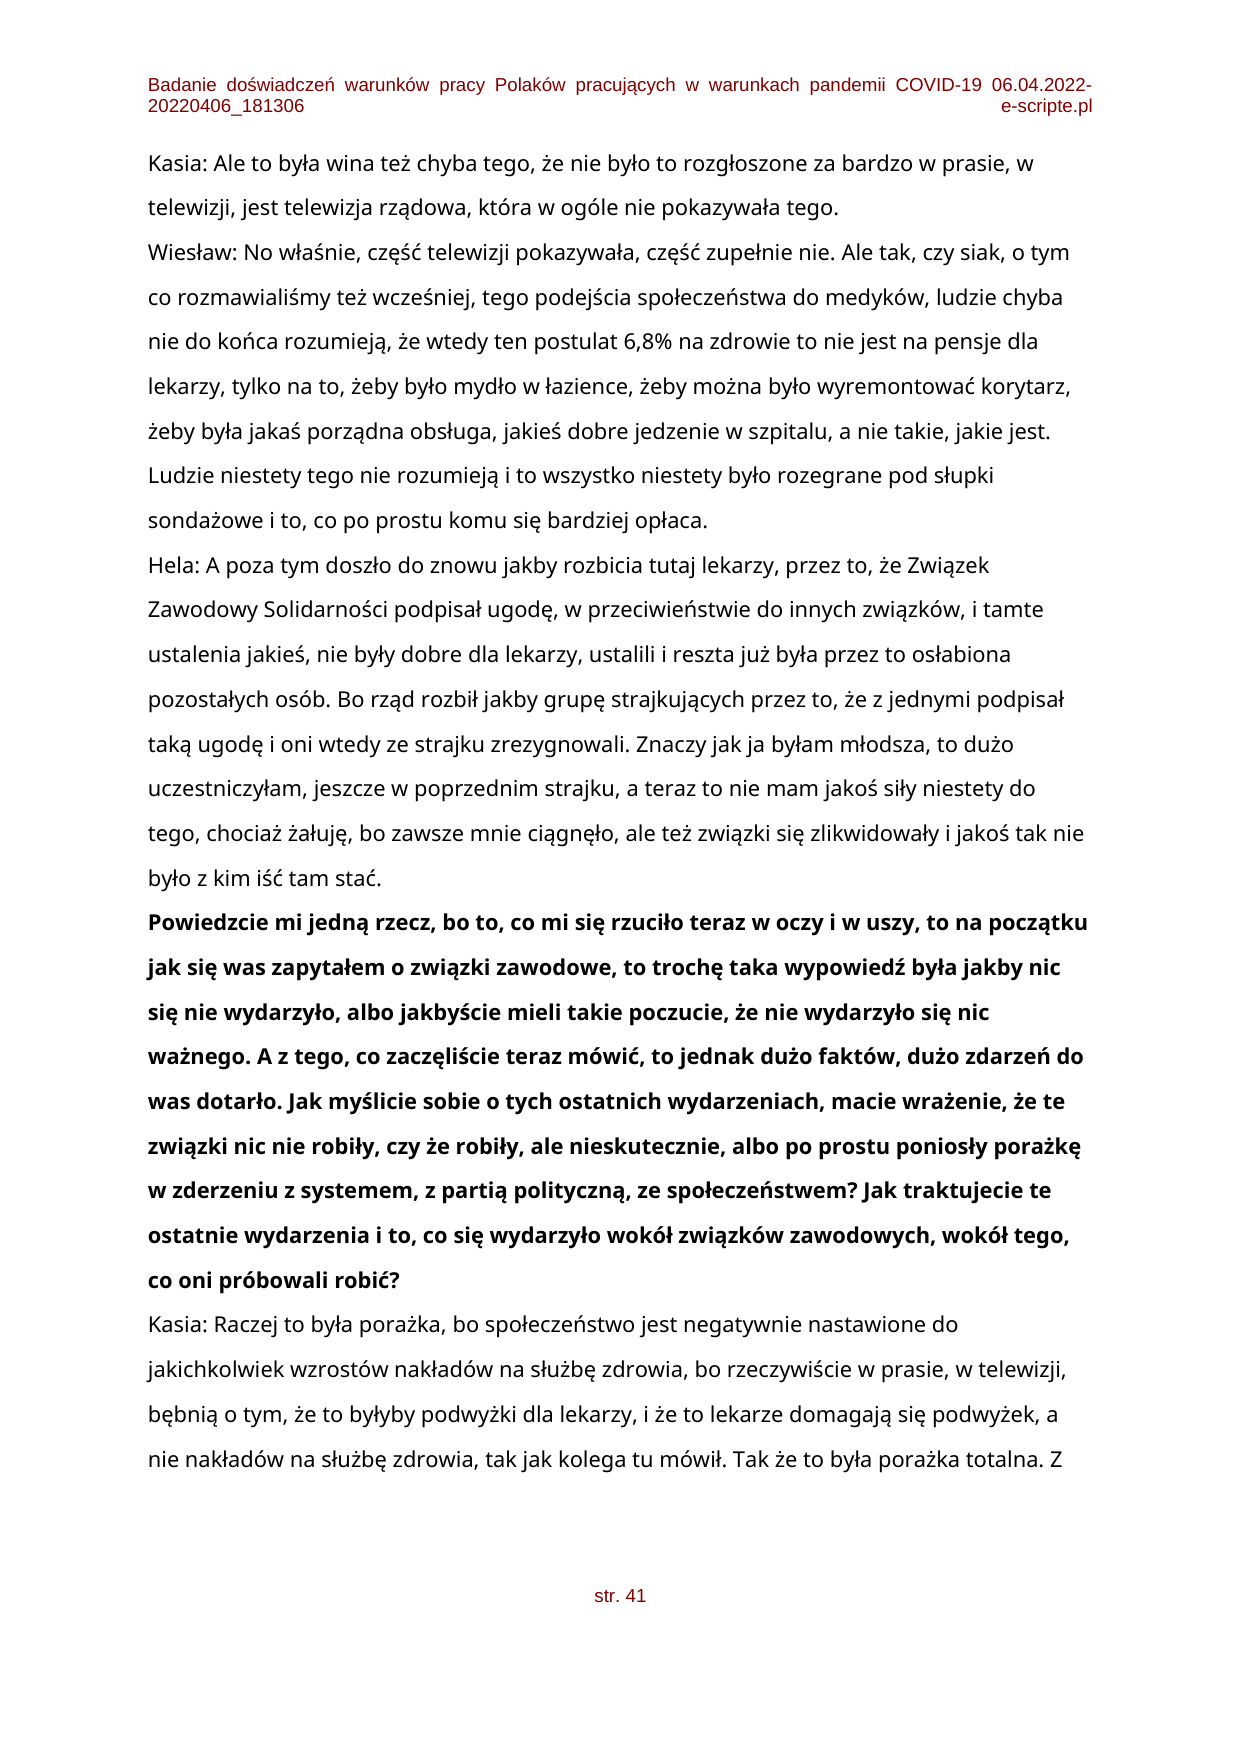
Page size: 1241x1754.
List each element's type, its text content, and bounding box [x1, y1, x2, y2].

text Powiedzcie mi jedną rzecz, bo to, co mi się rzuciło teraz w oczy i w uszy, to na początku jak się was zapytałem o związki zawodowe, to trochę taka wypowiedź była jakby nic się nie wydarzyło, albo jakbyście mieli takie poczucie, że nie wydarzyło się nic ważnego. A z tego, co zaczęliście teraz mówić, to jednak dużo faktów, dużo zdarzeń do was dotarło. Jak myślicie sobie o tych ostatnich wydarzeniach, macie wrażenie, że te związki nic nie robiły, czy że robiły, ale nieskutecznie, albo po prostu poniosły porażkę w zderzeniu z systemem, z partią polityczną, ze społeczeństwem? Jak traktujecie te ostatnie wydarzenia i to, co się wydarzyło wokół związków zawodowych, wokół tego, co oni próbowali robić? [148, 907, 1093, 1294]
text Kasia: Ale to była wina też chyba tego, że nie było to rozgłoszone za bardzo w prasie, w telewizji, jest telewizja rządowa, która w ogóle nie pokazywała tego. [148, 148, 1093, 222]
text Hela: A poza tym doszło do znowu jakby rozbicia tutaj lekarzy, przez to, że Związek Zawodowy Solidarności podpisał ugodę, w przeciwieństwie do innych związków, i tamte ustalenia jakieś, nie były dobre dla lekarzy, ustalili i reszta już była przez to osłabiona pozostałych osób. Bo rząd rozbił jakby grupę strajkujących przez to, że z jednymi podpisał taką ugodę i oni wtedy ze strajku zrezygnowali. Znaczy jak ja byłam młodsza, to dużo uczestniczyłam, jeszcze w poprzednim strajku, a teraz to nie mam jakoś siły niestety do tego, chociaż żałuję, bo zawsze mnie ciągnęło, ale też związki się zlikwidowały i jakoś tak nie było z kim iść tam stać. [148, 550, 1093, 892]
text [148, 1309, 1093, 1473]
text Wiesław: No właśnie, część telewizji pokazywała, część zupełnie nie. Ale tak, czy siak, o tym co rozmawialiśmy też wcześniej, tego podejścia społeczeństwa do medyków, ludzie chyba nie do końca rozumieją, że wtedy ten postulat 6,8% na zdrowie to nie jest na pensje dla lekarzy, tylko na to, żeby było mydło w łazience, żeby można było wyremontować korytarz, żeby była jakaś porządna obsługa, jakieś dobre jedzenie w szpitalu, a nie takie, jakie jest. Ludzie niestety tego nie rozumieją i to wszystko niestety było rozegrane pod słupki sondażowe i to, co po prostu komu się bardziej opłaca. [148, 237, 1093, 535]
